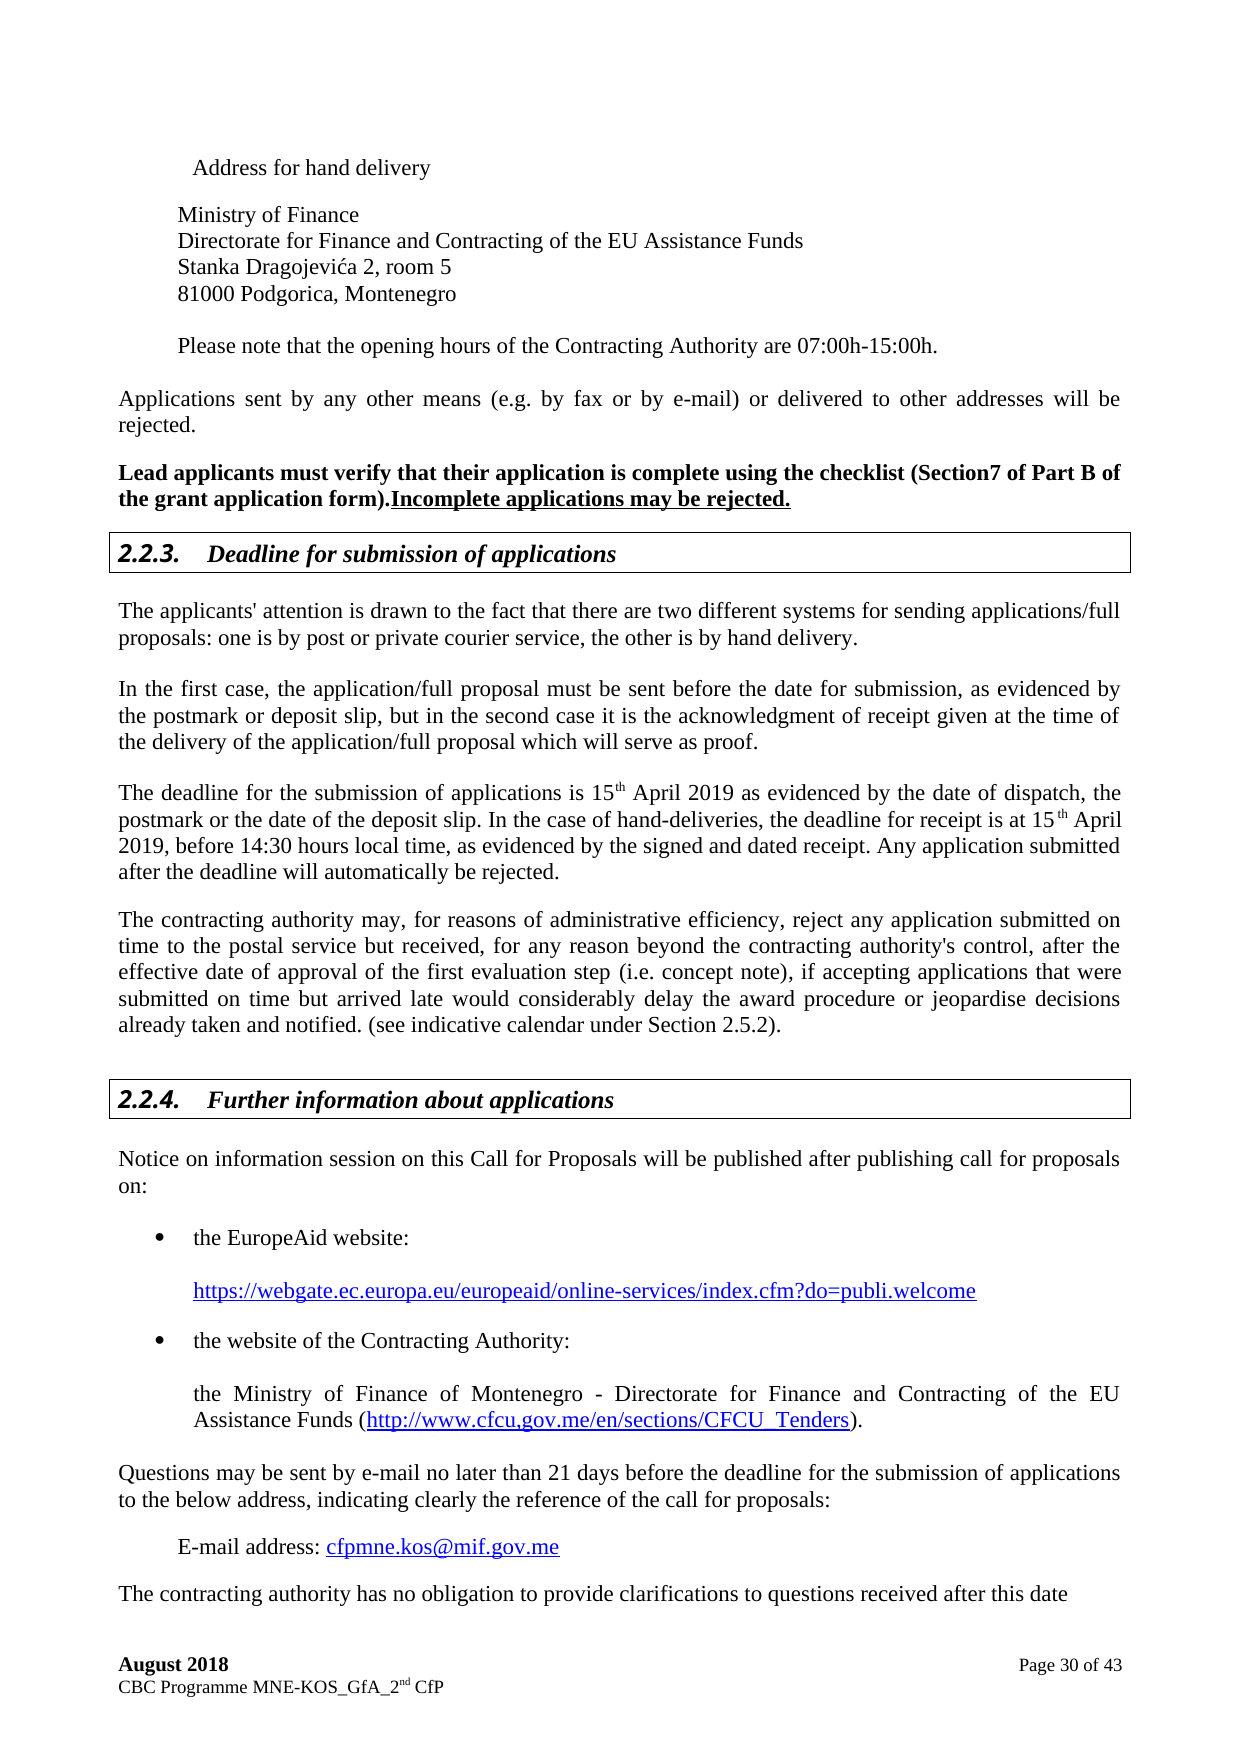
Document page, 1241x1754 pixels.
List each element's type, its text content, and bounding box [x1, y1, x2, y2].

list the EuropeAid website: [156, 1224, 1122, 1251]
text Applications sent by any other means (e.g. by fax or by e-mail) or delivered to other addresses will be rejected. [118, 385, 1122, 438]
text the Ministry of Finance of Montenegro - Directorate for Finance and Contracting of the EU Assistance Funds (http://www.cfcu,gov.me/en/sections/CFCU_Tenders). [193, 1380, 1122, 1433]
text Deadline for submission of applications [110, 533, 1130, 572]
text Notice on information session on this Call for Proposals will be published after publishing call for proposals on: [118, 1145, 1122, 1198]
text The contracting authority has no obligation to provide clarifications to questions received after this date [118, 1580, 1122, 1606]
text Lead applicants must verify that their application is complete using the checklist (Section7 of Part B of the grant application form).Incomplete applications may be rejected. [118, 459, 1122, 511]
text Address for hand delivery [192, 153, 1122, 180]
text E-mail address: cfpmne.kos@mif.gov.me [177, 1533, 1122, 1559]
text Ministry of Finance [177, 201, 1122, 227]
text The contracting authority may, for reasons of administrative efficiency, reject any application submitted on time to the postal service but received, for any reason beyond the contracting authority's control, after the effective date of approval of the first evaluation step (i.e. concept note), if accepting applications that were submitted on time but arrived late would considerably delay the award procedure or jeopardise decisions already taken and notified. (see indicative calendar under Section 2.5.2). [118, 906, 1122, 1037]
list the website of the Contracting Authority: [156, 1327, 1122, 1354]
text In the first case, the application/full proposal must be sent before the date for submission, as evidenced by the postmark or deposit slip, but in the second case it is the acknowledgment of receipt given at the time of the delivery of the application/full proposal which will serve as proof. [118, 675, 1122, 754]
text Please note that the opening hours of the Contracting Authority are 07:00h-15:00h. [177, 332, 1122, 359]
text https://webgate.ec.europa.eu/europeaid/online-services/index.cfm?do=publi.welcome [193, 1277, 1122, 1303]
text Stanka Dragojevića 2, room 5 [177, 253, 1122, 280]
text The applicants' attention is drawn to the fact that there are two different systems for sending applications/full proposals: one is by post or private courier service, the other is by hand delivery. [118, 598, 1122, 650]
text Questions may be sent by e-mail no later than 21 days before the deadline for the submission of applications to the below address, indicating clearly the reference of the call for proposals: [118, 1459, 1122, 1512]
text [177, 227, 1122, 253]
text The deadline for the submission of applications is 15th April 2019 as evidenced by the date of dispatch, the postmark or the date of the deposit slip. In the case of hand-deliveries, the deadline for receipt is at 15th April 2019, before 14:30 hours local time, as evidenced by the signed and dated receipt. Any application submitted after the deadline will automatically be rejected. [118, 779, 1122, 885]
text Further information about applications [110, 1080, 1130, 1118]
text 81000 Podgorica, Montenegro [177, 280, 1122, 306]
